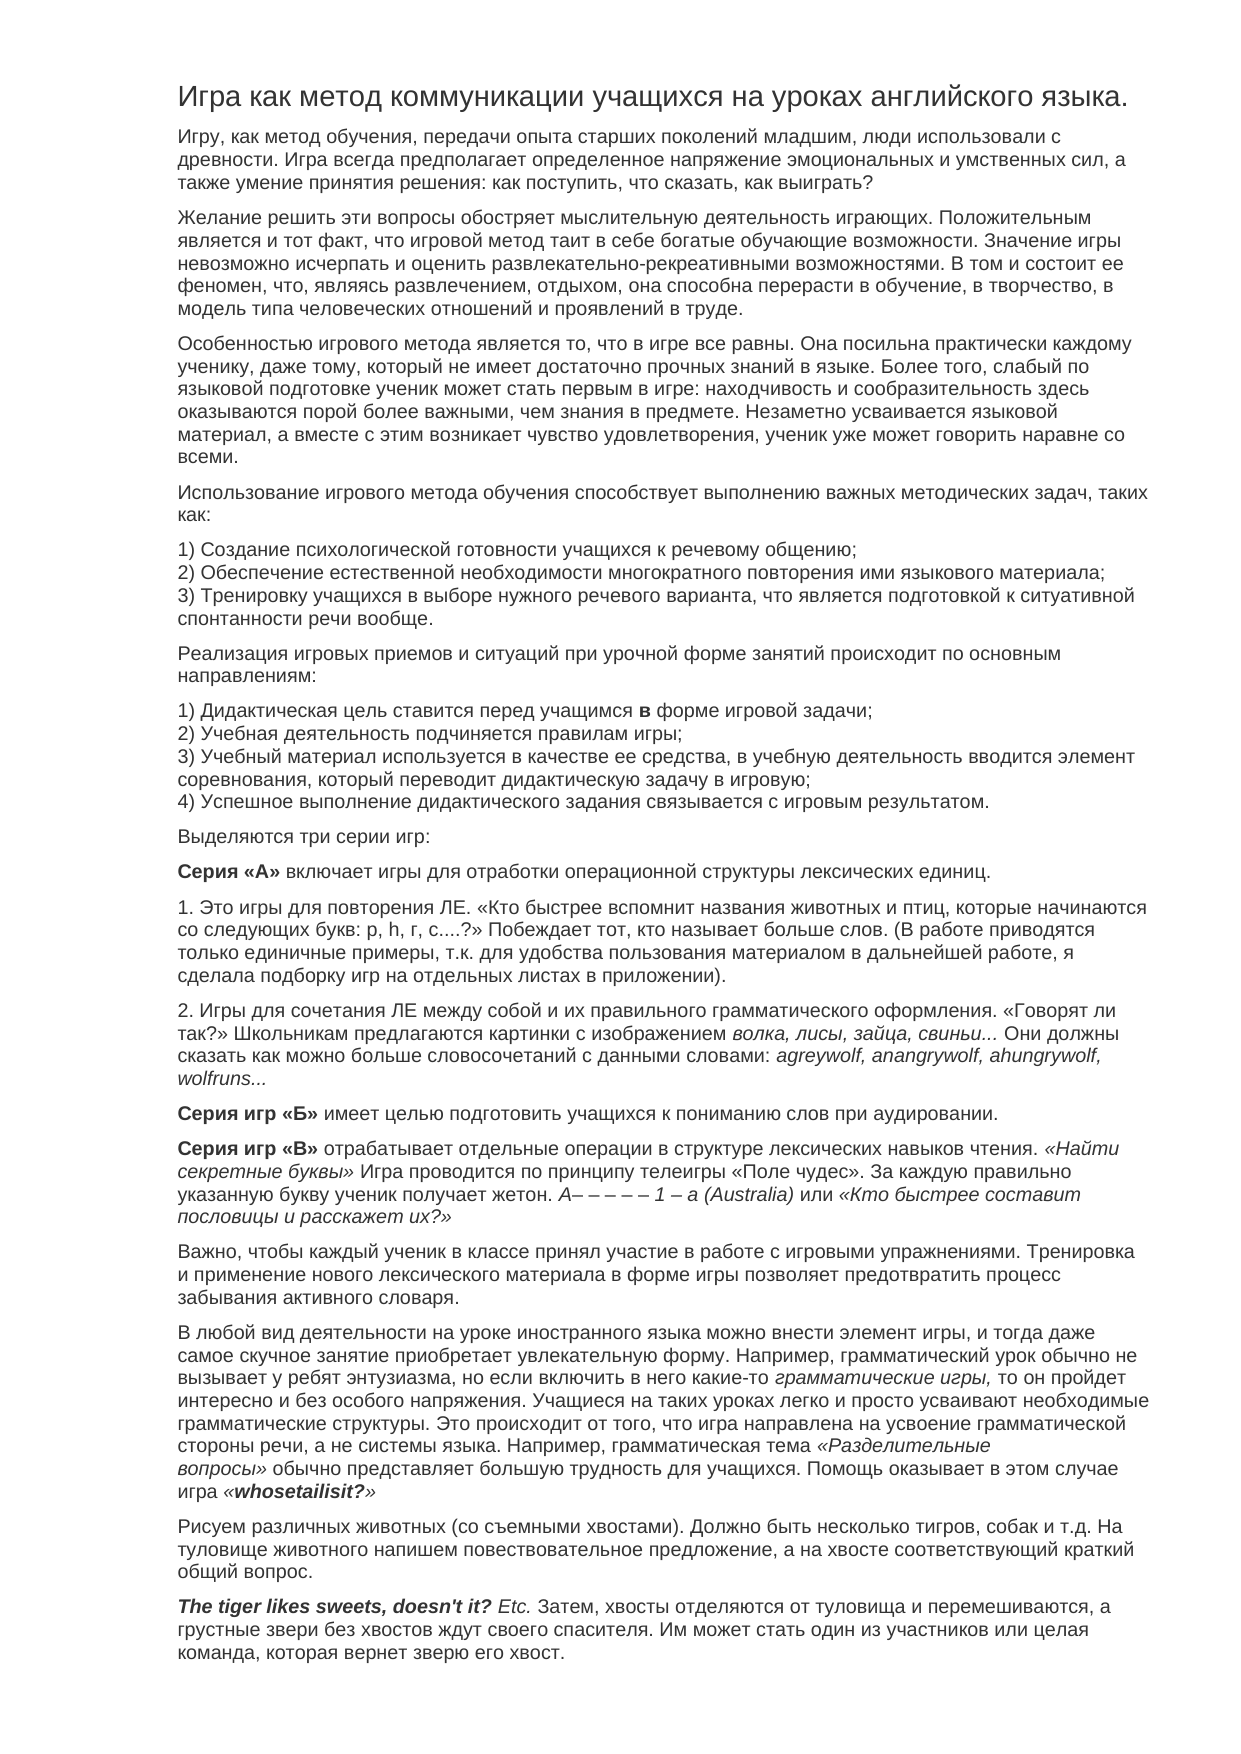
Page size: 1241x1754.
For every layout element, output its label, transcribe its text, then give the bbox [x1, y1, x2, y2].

text Рисуем различных животных (со съемными хвостами). Должно быть несколько тигров, собак и т.д. На туловище животного напишем повествовательное предложение, а на хвосте соответствующий краткий общий вопрос. [177, 1515, 1152, 1583]
text Серия игр «В» отрабатывает отдельные операции в структуре лексических навыков чтения. «Найти секретные буквы» Игра проводится по принципу телеигры «Поле чудес». За каждую правильно указанную букву ученик получает жетон. А– – – – – 1 – а (Australia) или «Кто быстрее составит пословицы и расскажет их?» [177, 1137, 1152, 1228]
text 1) Дидактическая цель ставится перед учащимся в форме игровой задачи; 2) Учебная деятельность подчиняется правилам игры; 3) Учебный материал используется в качестве ее средства, в учебную деятельность вводится элемент соревнования, который переводит дидактическую задачу в игровую; 4) Успешное выполнение дидактического задания связывается с игровым результатом. [177, 699, 1152, 813]
text Важно, чтобы каждый ученик в классе принял участие в работе с игровыми упражнениями. Тренировка и применение нового лексического материала в форме игры позволяет предотвратить процесс забывания активного словаря. [177, 1240, 1152, 1308]
text Серия «А» включает игры для отработки операционной структуры лексических единиц. [177, 860, 1152, 883]
text 2. Игры для сочетания ЛЕ между собой и их правильного грамматического оформления. «Говорят ли так?» Школьникам предлагаются картинки с изображением волка, лисы, зайца, свиньи... Они должны сказать как можно больше словосочетаний с данными словами: agreywolf, anangrywolf, ahungrywolf, wolfruns... [177, 999, 1152, 1089]
text Игра как метод коммуникации учащихся на уроках английского языка. [177, 79, 1152, 113]
text Серия игр «Б» имеет целью подготовить учащихся к пониманию слов при аудировании. [177, 1102, 1152, 1125]
text В любой вид деятельности на уроке иностранного языка можно внести элемент игры, и тогда даже самое скучное занятие приобретает увлекательную форму. Например, грамматический урок обычно не вызывает у ребят энтузиазма, но если включить в него какие-то грамматические игры, то он пройдет интересно и без особого напряжения. Учащиеся на таких уроках легко и просто усваивают необходимые грамматические структуры. Это происходит от того, что игра направлена на усвоение грамматической стороны речи, а не системы языка. Например, грамматическая тема «Разделительные вопросы» обычно представляет большую трудность для учащихся. Помощь оказывает в этом случае игра «whosetailisit?» [177, 1321, 1152, 1502]
text The tiger likes sweets, doesn't it? Etc. Затем, хвосты отделяются от туловища и перемешиваются, а грустные звери без хвостов ждут своего спасителя. Им может стать один из участников или целая команда, которая вернет зверю его хвост. [177, 1595, 1152, 1663]
text Особенностью игрового метода является то, что в игре все равны. Она посильна практически каждому ученику, даже тому, который не имеет достаточно прочных знаний в языке. Более того, слабый по языковой подготовке ученик может стать первым в игре: находчивость и сообразительность здесь оказываются порой более важными, чем знания в предмете. Незаметно усваивается языковой материал, а вместе с этим возникает чувство удовлетворения, ученик уже может говорить наравне со всеми. [177, 332, 1152, 468]
text Игру, как метод обучения, передачи опыта старших поколений младшим, люди использовали с древности. Игра всегда предполагает определенное напряжение эмоциональных и умственных сил, а также умение принятия решения: как поступить, что сказать, как выиграть? [177, 125, 1152, 193]
text 1) Создание психологической готовности учащихся к речевому общению; 2) Обеспечение естественной необходимости многократного повторения ими языкового материала; 3) Тренировку учащихся в выборе нужного речевого варианта, что является подготовкой к ситуативной спонтанности речи вообще. [177, 538, 1152, 629]
text Желание решить эти вопросы обостряет мыслительную деятельность играющих. Положительным является и тот факт, что игровой метод таит в себе богатые обучающие возможности. Значение игры невозможно исчерпать и оценить развлекательно-рекреативными возможностями. В том и состоит ее феномен, что, являясь развлечением, отдыхом, она способна перерасти в обучение, в творчество, в модель типа человеческих отношений и проявлений в труде. [177, 206, 1152, 319]
text Выделяются три серии игр: [177, 825, 1152, 848]
text Реализация игровых приемов и ситуаций при урочной форме занятий происходит по основным направлениям: [177, 642, 1152, 687]
text Использование игрового метода обучения способствует выполнению важных методических задач, таких как: [177, 481, 1152, 526]
text 1. Это игры для повторения ЛЕ. «Кто быстрее вспомнит названия животных и птиц, которые начинаются со следующих букв: р, h, г, с....?» Побеждает тот, кто называет больше слов. (В работе приводятся только единичные примеры, т.к. для удобства пользования материалом в дальнейшей работе, я сделала подборку игр на отдельных листах в приложении). [177, 896, 1152, 986]
